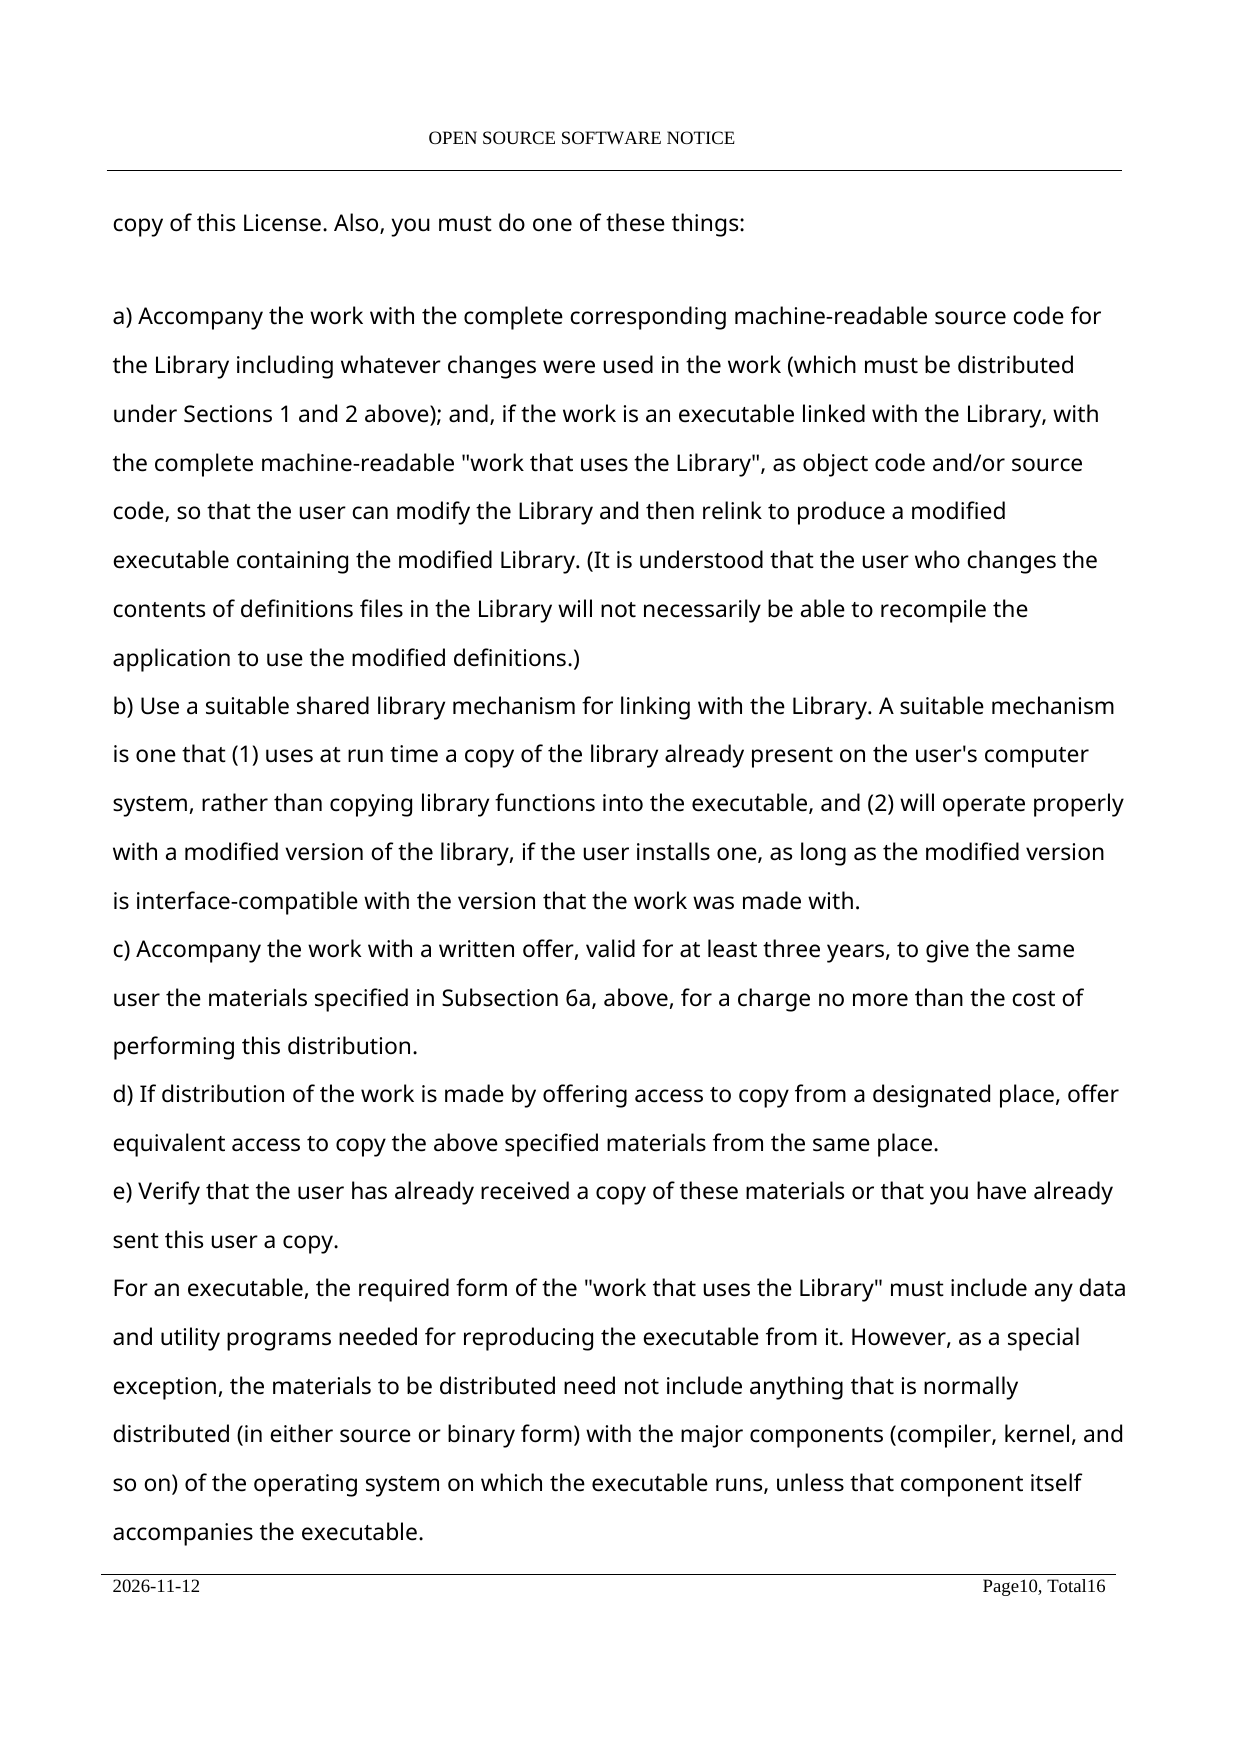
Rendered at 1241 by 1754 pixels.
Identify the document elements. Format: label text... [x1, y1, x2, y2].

text b) Use a suitable shared library mechanism for linking with the Library. A suitable mechanism is one that (1) uses at run time a copy of the library already present on the user's computer system, rather than copying library functions into the executable, and (2) will operate properly with a modified version of the library, if the user installs one, as long as the modified version is interface-compatible with the version that the work was made with. [112, 689, 1128, 916]
text For an executable, the required form of the "work that uses the Library" must include any data and utility programs needed for reproducing the executable from it. However, as a special exception, the materials to be distributed need not include anything that is normally distributed (in either source or binary form) with the major components (compiler, kernel, and so on) of the operating system on which the executable runs, unless that component itself accompanies the executable. [112, 1271, 1128, 1548]
text e) Verify that the user has already received a copy of these materials or that you have already sent this user a copy. [112, 1174, 1128, 1256]
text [112, 206, 1128, 239]
text c) Accompany the work with a written offer, valid for at least three years, to give the same user the materials specified in Subsection 6a, above, for a charge no more than the cost of performing this distribution. [112, 932, 1128, 1062]
text d) If distribution of the work is made by offering access to copy from a designated place, offer equivalent access to copy the above specified materials from the same place. [112, 1078, 1128, 1159]
text a) Accompany the work with the complete corresponding machine-readable source code for the Library including whatever changes were used in the work (which must be distributed under Sections 1 and 2 above); and, if the work is an executable linked with the Library, with the complete machine-readable "work that uses the Library", as object code and/or source code, so that the user can modify the Library and then relink to produce a modified executable containing the modified Library. (It is understood that the user who changes the contents of definitions files in the Library will not necessarily be able to recompile the application to use the modified definitions.) [112, 299, 1128, 673]
